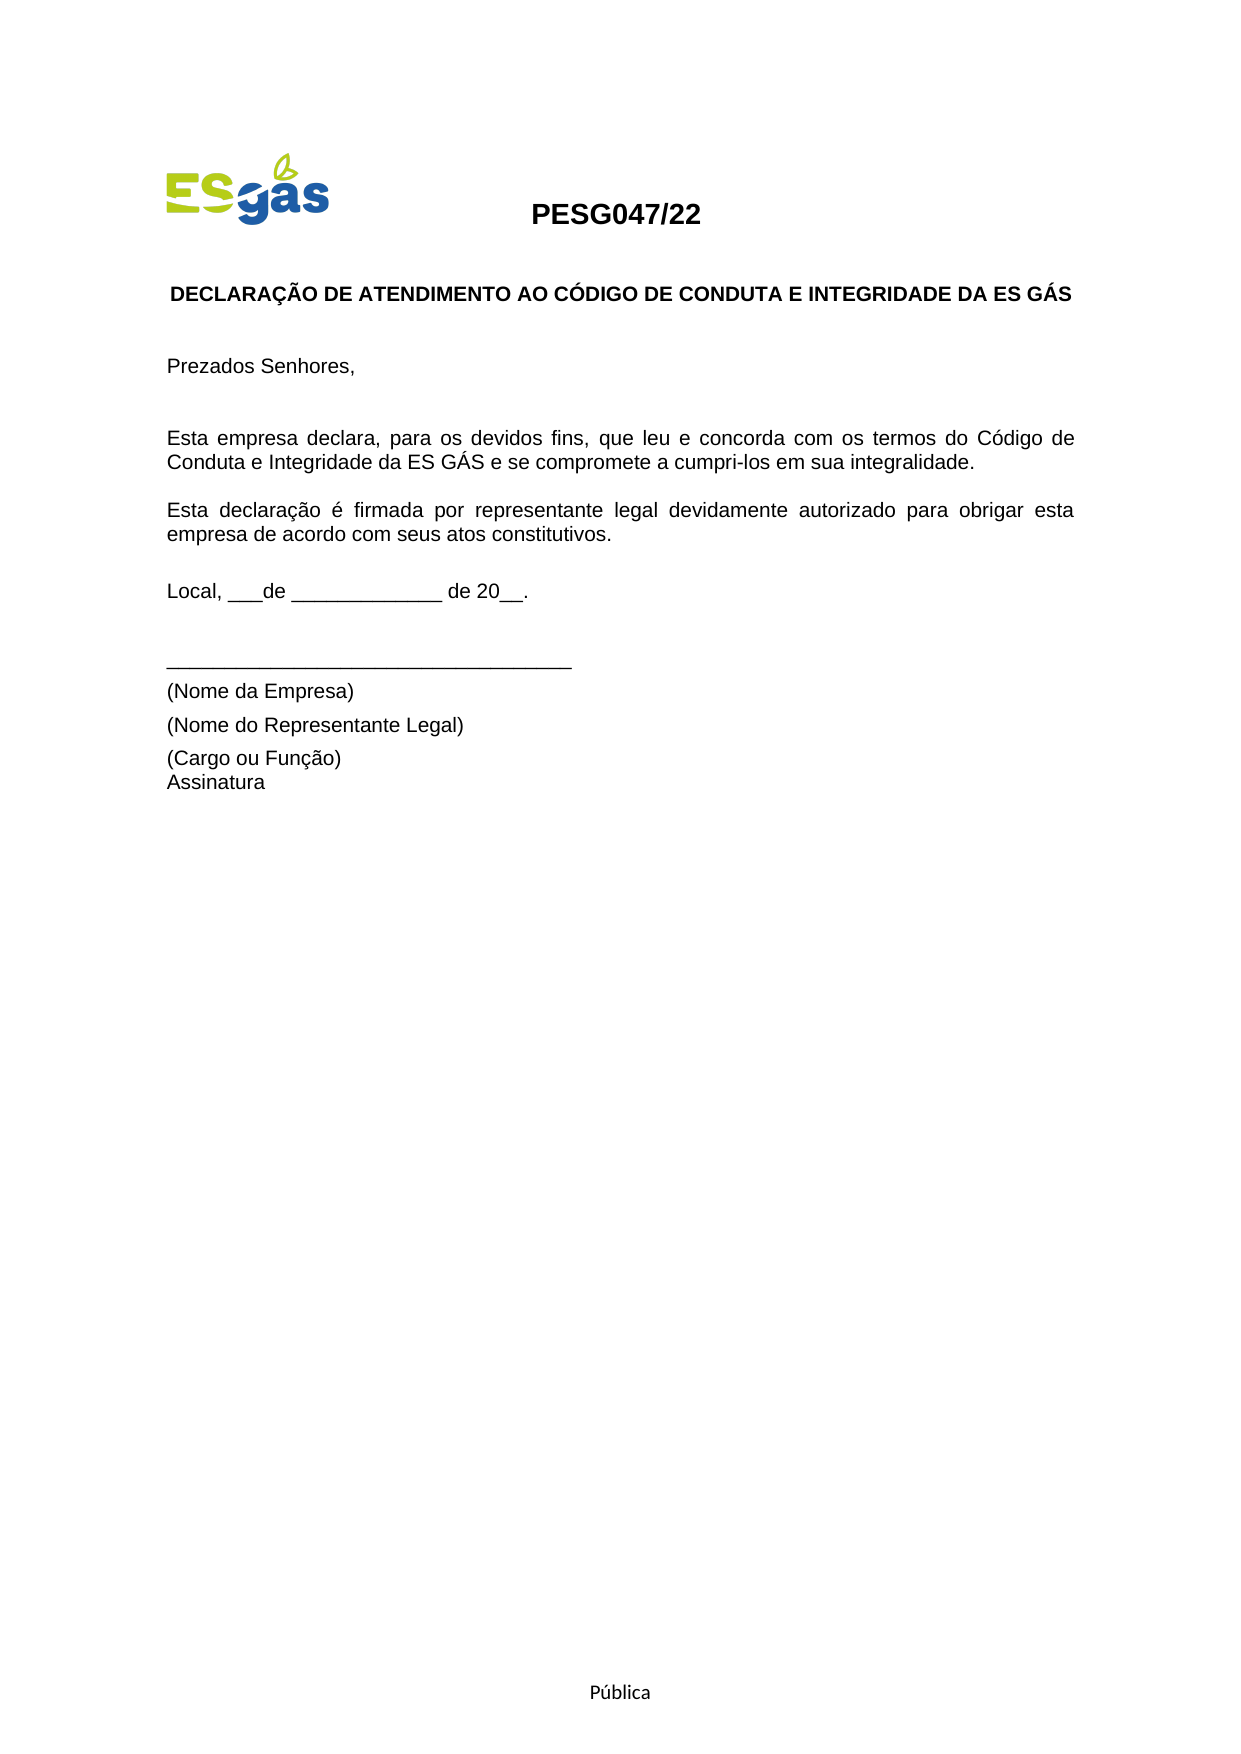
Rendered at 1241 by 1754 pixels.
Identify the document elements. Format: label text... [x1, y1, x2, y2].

text (Cargo ou Função) [167, 736, 1076, 770]
text (Nome do Representante Legal) [167, 703, 1076, 736]
picture [166, 153, 329, 225]
text Local, ___de _____________ de 20__. [167, 570, 1076, 603]
text (Nome da Empresa) [167, 670, 1076, 703]
text DECLARAÇÃO DE ATENDIMENTO AO CÓDIGO DE CONDUTA E INTEGRIDADE DA ES GÁS [167, 282, 1076, 306]
text Esta declaração é firmada por representante legal devidamente autorizado para obrigar esta empresa de acordo com seus atos constitutivos. [167, 498, 1076, 546]
text Esta empresa declara, para os devidos fins, que leu e concorda com os termos do Código de Conduta e Integridade da ES GÁS e se compromete a cumpri-los em sua integralidade. [167, 426, 1076, 474]
text ___________________________________ [167, 636, 1076, 670]
text Prezados Senhores, [167, 354, 1076, 378]
text Assinatura [167, 770, 1076, 794]
